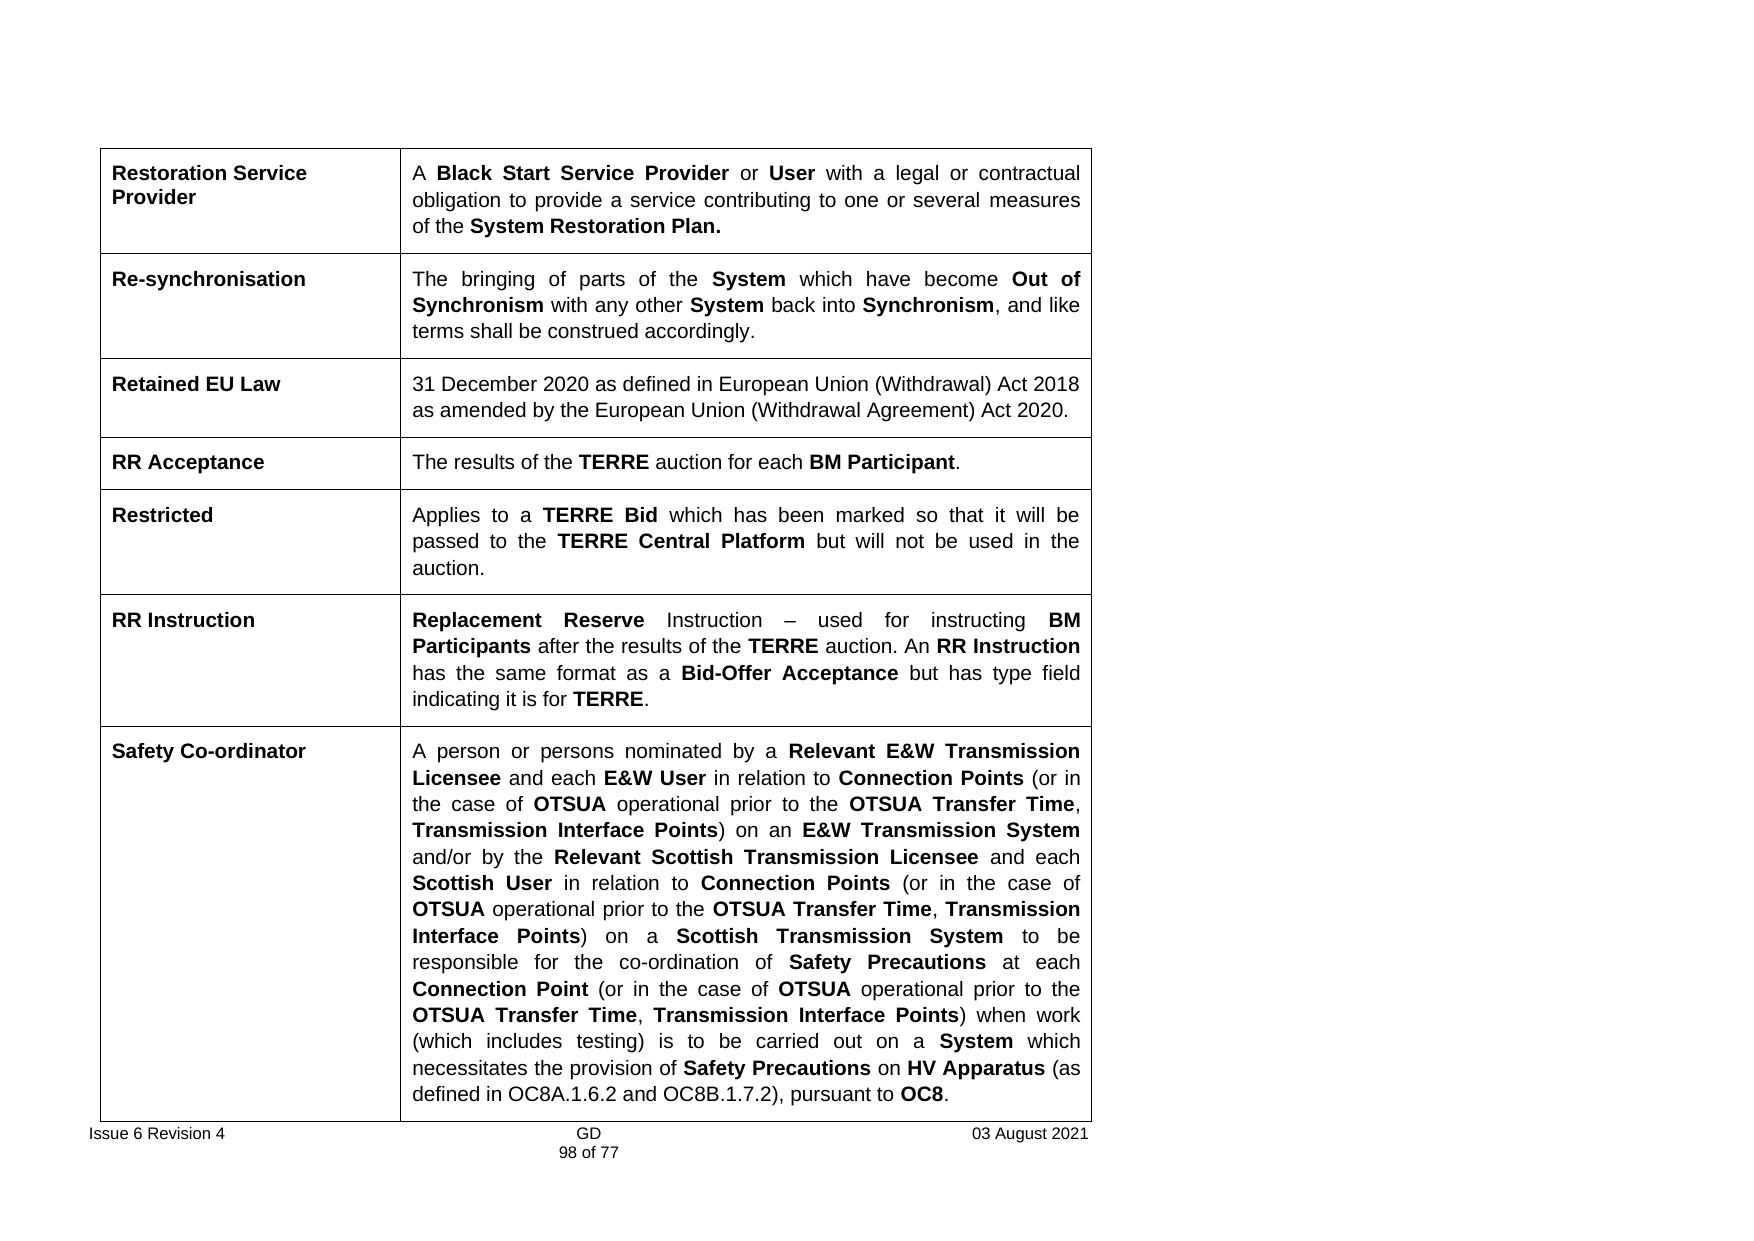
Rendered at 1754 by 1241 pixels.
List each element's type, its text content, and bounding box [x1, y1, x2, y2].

table_cell Safety Co-ordinator [101, 727, 400, 1121]
table_cell A Black Start Service Provider or User with a legal or contractual obligation to provide a service contributing to one or several measures of the System Restoration Plan. [401, 149, 1091, 253]
table_cell Restoration Service Provider [101, 149, 400, 253]
table_cell 31 December 2020 as defined in European Union (Withdrawal) Act 2018 as amended by the European Union (Withdrawal Agreement) Act 2020. [401, 359, 1091, 437]
table_cell A person or persons nominated by a Relevant E&W Transmission Licensee and each E&W User in relation to Connection Points (or in the case of OTSUA operational prior to the OTSUA Transfer Time, Transmission Interface Points) on an E&W Transmission System and/or by the Relevant Scottish Transmission Licensee and each Scottish User in relation to Connection Points (or in the case of OTSUA operational prior to the OTSUA Transfer Time, Transmission Interface Points) on a Scottish Transmission System to be responsible for the co-ordination of Safety Precautions at each Connection Point (or in the case of OTSUA operational prior to the OTSUA Transfer Time, Transmission Interface Points) when work (which includes testing) is to be carried out on a System which necessitates the provision of Safety Precautions on HV Apparatus (as defined in OC8A.1.6.2 and OC8B.1.7.2), pursuant to OC8. [401, 727, 1091, 1121]
table_cell RR Instruction [101, 595, 400, 726]
table_cell The bringing of parts of the System which have become Out of Synchronism with any other System back into Synchronism, and like terms shall be construed accordingly. [401, 254, 1091, 358]
table_cell Re-synchronisation [101, 254, 400, 358]
table_cell Restricted [101, 490, 400, 594]
table_cell Replacement Reserve Instruction – used for instructing BM Participants after the results of the TERRE auction. An RR Instruction has the same format as a Bid-Offer Acceptance but has type field indicating it is for TERRE. [401, 595, 1091, 726]
table_cell Applies to a TERRE Bid which has been marked so that it will be passed to the TERRE Central Platform but will not be used in the auction. [401, 490, 1091, 594]
table_cell RR Acceptance [101, 438, 400, 489]
table_cell The results of the TERRE auction for each BM Participant. [401, 438, 1091, 489]
table_cell Retained EU Law [101, 359, 400, 437]
